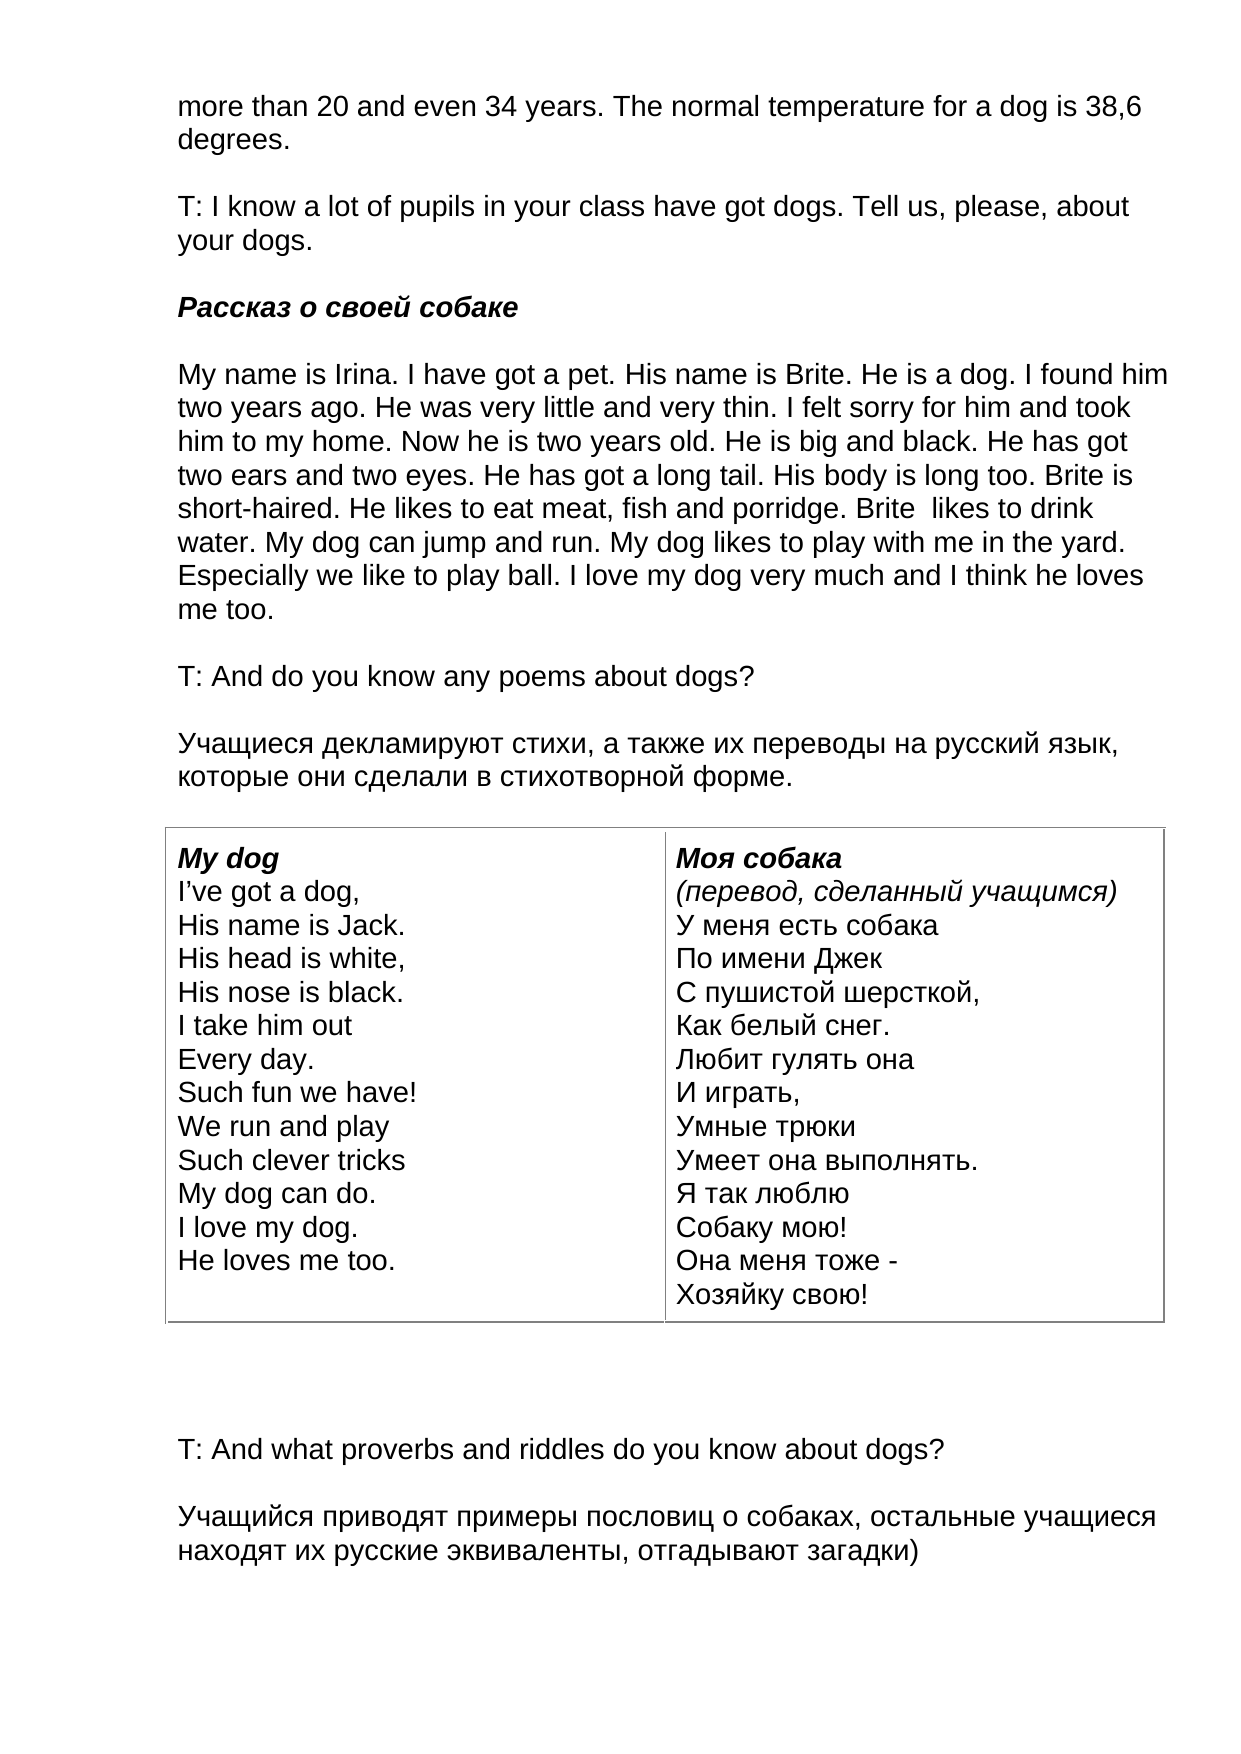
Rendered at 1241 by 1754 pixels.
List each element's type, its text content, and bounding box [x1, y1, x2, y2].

table_header My dog I’ve got a dog, His name is Jack. His head is white, His nose is black. I take him out Every day. Such fun we have! We run and play Such clever tricks My dog can do. I love my dog. He loves me too. [168, 830, 664, 1321]
table_header Моя собака (перевод, сделанный учащимся) У меня есть собака По имени Джек С пушистой шерсткой, Как белый снег. Любит гулять она И играть, Умные трюки Умеет она выполнять. Я так люблю Собаку мою! Она меня тоже - Хозяйку свою! [665, 830, 1163, 1321]
text T: And what proverbs and riddles do you know about dogs? Учащийся приводят примеры пословиц о собаках, остальные учащиеся находят их русские эквиваленты, отгадывают загадки) [177, 1432, 1181, 1628]
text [177, 89, 1181, 793]
